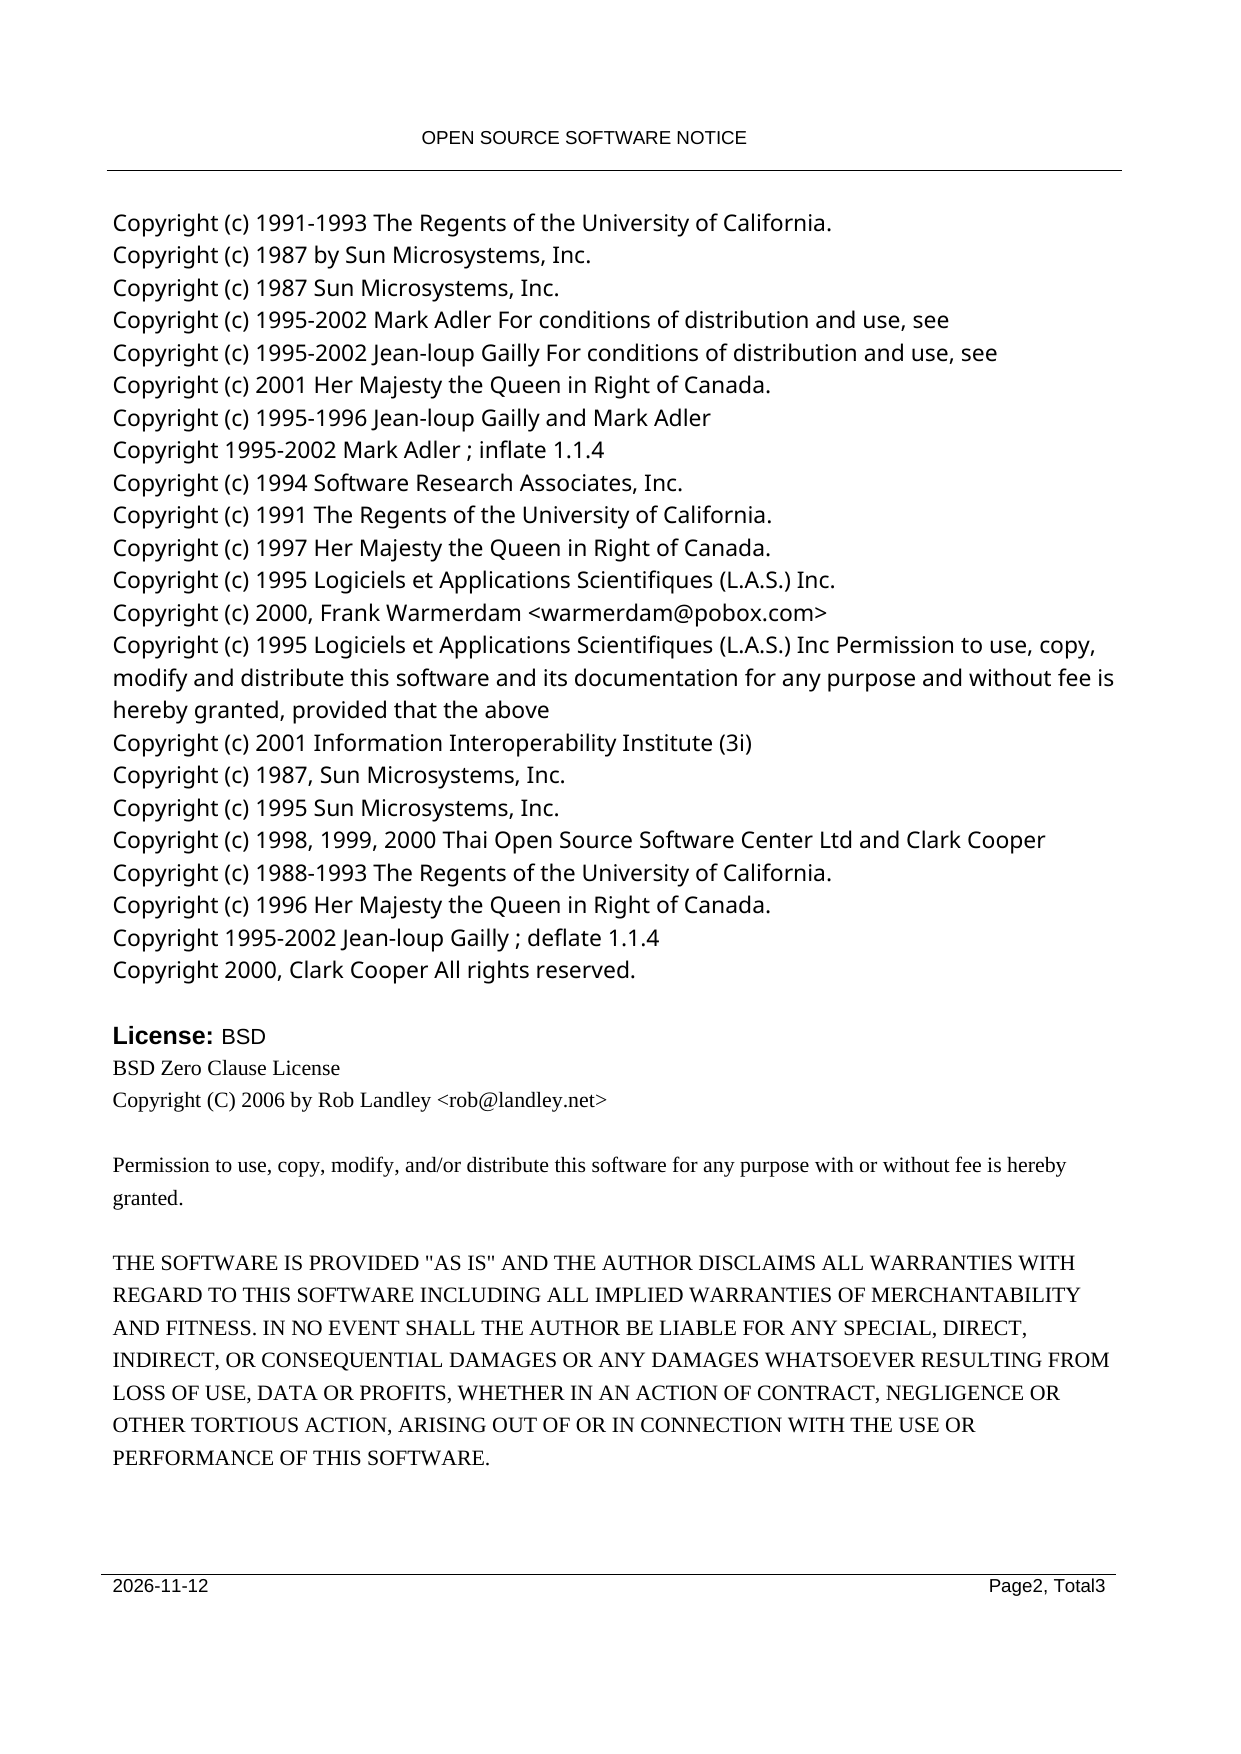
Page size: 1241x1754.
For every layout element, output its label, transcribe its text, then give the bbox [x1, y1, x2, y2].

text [112, 206, 1128, 1019]
text BSD Zero Clause License Copyright (C) 2006 by Rob Landley <rob@landley.net> Permission to use, copy, modify, and/or distribute this software for any purpose with or without fee is hereby granted. THE SOFTWARE IS PROVIDED "AS IS" AND THE AUTHOR DISCLAIMS ALL WARRANTIES WITH REGARD TO THIS SOFTWARE INCLUDING ALL IMPLIED WARRANTIES OF MERCHANTABILITY AND FITNESS. IN NO EVENT SHALL THE AUTHOR BE LIABLE FOR ANY SPECIAL, DIRECT, INDIRECT, OR CONSEQUENTIAL DAMAGES OR ANY DAMAGES WHATSOEVER RESULTING FROM LOSS OF USE, DATA OR PROFITS, WHETHER IN AN ACTION OF CONTRACT, NEGLIGENCE OR OTHER TORTIOUS ACTION, ARISING OUT OF OR IN CONNECTION WITH THE USE OR PERFORMANCE OF THIS SOFTWARE. [112, 1051, 1128, 1506]
text License: BSD [112, 1019, 1128, 1051]
